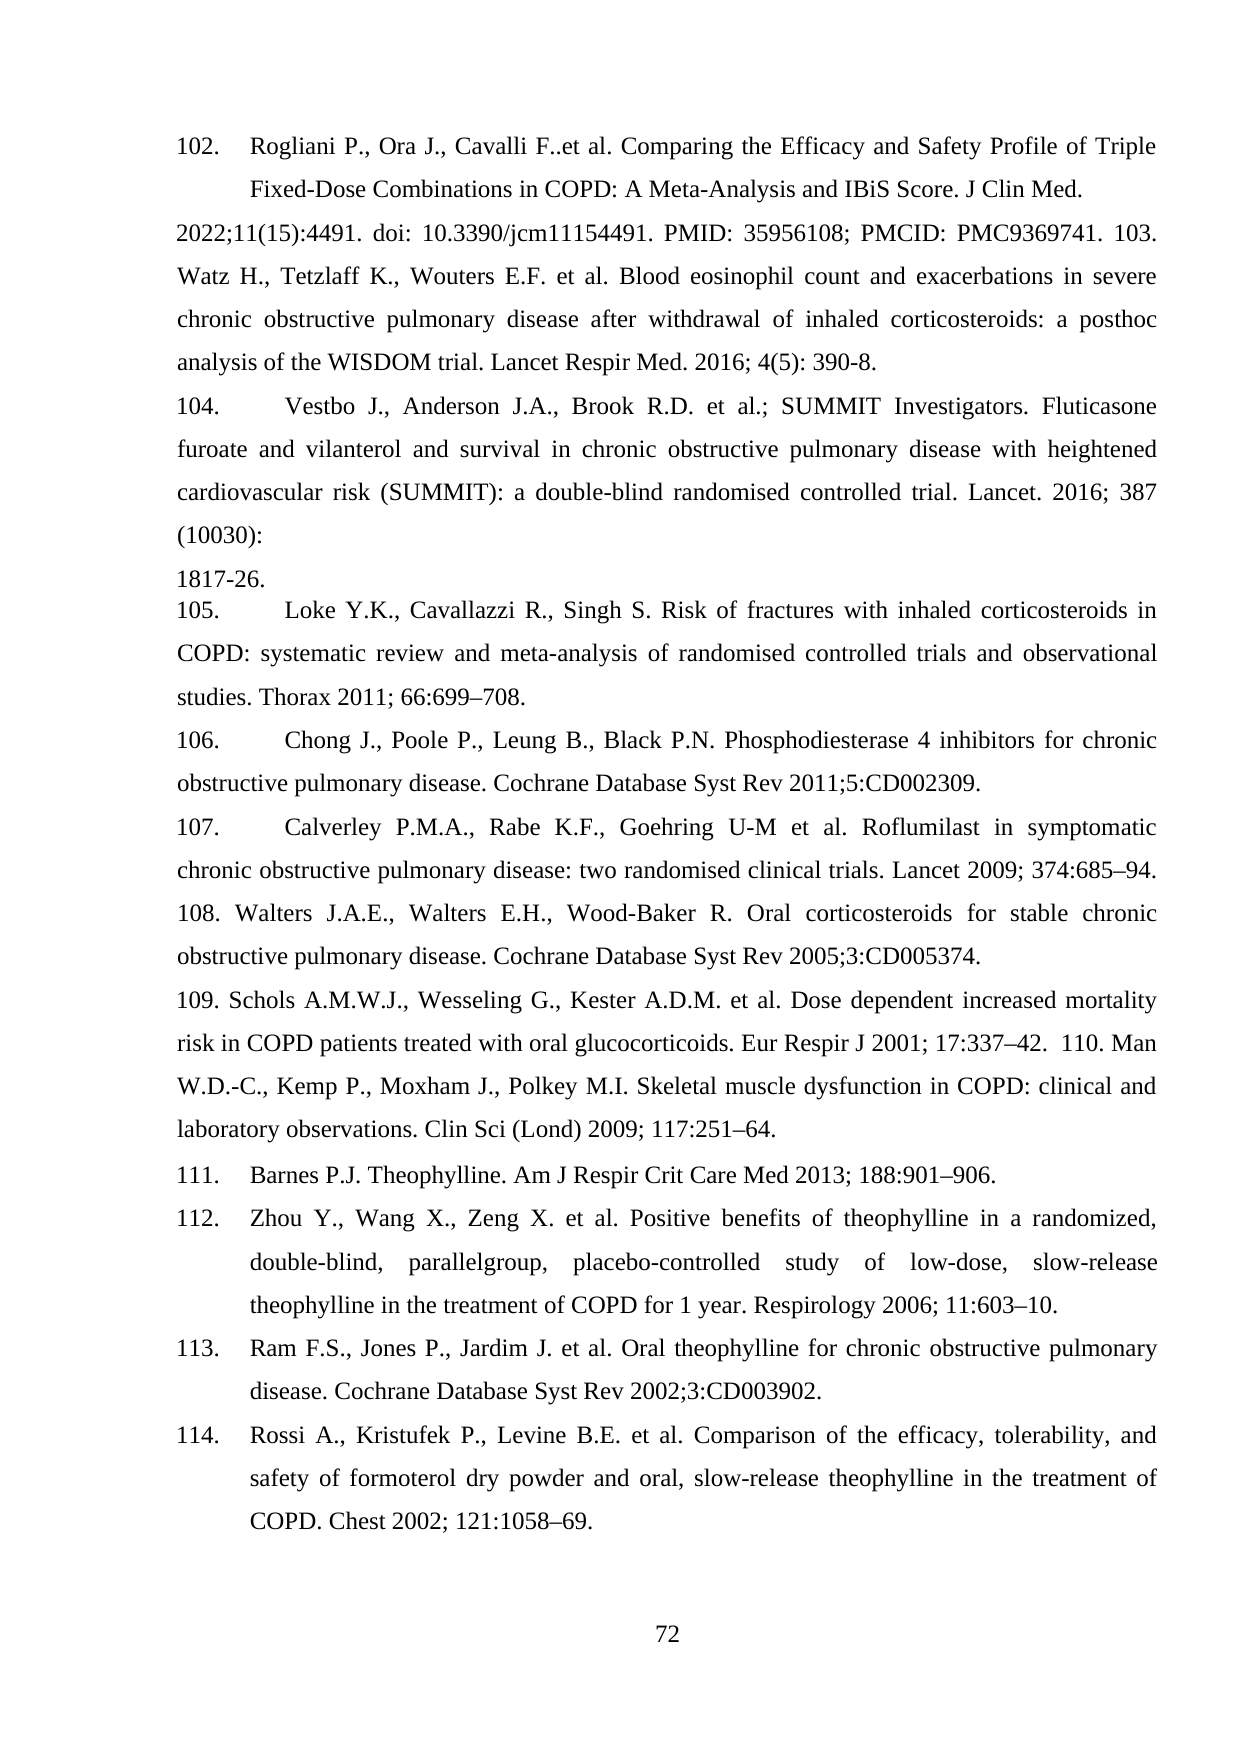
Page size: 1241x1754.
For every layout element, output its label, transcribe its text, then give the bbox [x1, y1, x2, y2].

text 109. Schols A.M.W.J., Wesseling G., Kester A.D.M. et al. Dose dependent increased mortality risk in COPD patients treated with oral glucocorticoids. Eur Respir J 2001; 17:337–42. 110. Man W.D.-C., Kemp P., Moxham J., Polkey M.I. Skeletal muscle dysfunction in COPD: clinical and laboratory observations. Clin Sci (Lond) 2009; 117:251–64. [176, 985, 1158, 1143]
list Vestbo J., Anderson J.A., Brook R.D. et al.; SUMMIT Investigators. Fluticasone furoate and vilanterol and survival in chronic obstructive pulmonary disease with heightened cardiovascular risk (SUMMIT): a double-blind randomised controlled trial. Lancet. 2016; 387 (10030): [176, 391, 1158, 549]
list Rossi A., Kristufek P., Levine B.E. et al. Comparison of the efficacy, tolerability, and safety of formoterol dry powder and oral, slow-release theophylline in the treatment of COPD. Chest 2002; 121:1058–69. [176, 1420, 1158, 1535]
list Zhou Y., Wang X., Zeng X. et al. Positive benefits of theophylline in a randomized, double-blind, parallelgroup, placebo-controlled study of low-dose, slow-release theophylline in the treatment of COPD for 1 year. Respirology 2006; 11:603–10. [176, 1203, 1158, 1318]
list Ram F.S., Jones P., Jardim J. et al. Oral theophylline for chronic obstructive pulmonary disease. Cochrane Database Syst Rev 2002;3:CD003902. [176, 1333, 1158, 1405]
list Loke Y.K., Cavallazzi R., Singh S. Risk of fractures with inhaled corticosteroids in COPD: systematic review and meta-analysis of randomised controlled trials and observational studies. Thorax 2011; 66:699–708. [176, 595, 1158, 710]
list Rogliani P., Ora J., Cavalli F..et al. Comparing the Efficacy and Safety Profile of Triple Fixed-Dose Combinations in COPD: A Meta-Analysis and IBiS Score. J Clin Med. [176, 131, 1158, 203]
list Chong J., Poole P., Leung B., Black P.N. Phosphodiesterase 4 inhibitors for chronic obstructive pulmonary disease. Cochrane Database Syst Rev 2011;5:CD002309. [176, 725, 1158, 797]
text 2022;11(15):4491. doi: 10.3390/jcm11154491. PMID: 35956108; PMCID: PMC9369741. 103. Watz H., Tetzlaff K., Wouters E.F. et al. Blood eosinophil count and exacerbations in severe chronic obstructive pulmonary disease after withdrawal of inhaled corticosteroids: a posthoc analysis of the WISDOM trial. Lancet Respir Med. 2016; 4(5): 390-8. [176, 218, 1158, 376]
list Calverley P.M.A., Rabe K.F., Goehring U-M et al. Roflumilast in symptomatic chronic obstructive pulmonary disease: two randomised clinical trials. Lancet 2009; 374:685–94. 108. Walters J.A.E., Walters E.H., Wood-Baker R. Oral corticosteroids for stable chronic obstructive pulmonary disease. Cochrane Database Syst Rev 2005;3:CD005374. [176, 812, 1158, 970]
text 1817-26. [176, 564, 1158, 593]
list Barnes P.J. Theophylline. Am J Respir Crit Care Med 2013; 188:901–906. [176, 1160, 1158, 1189]
